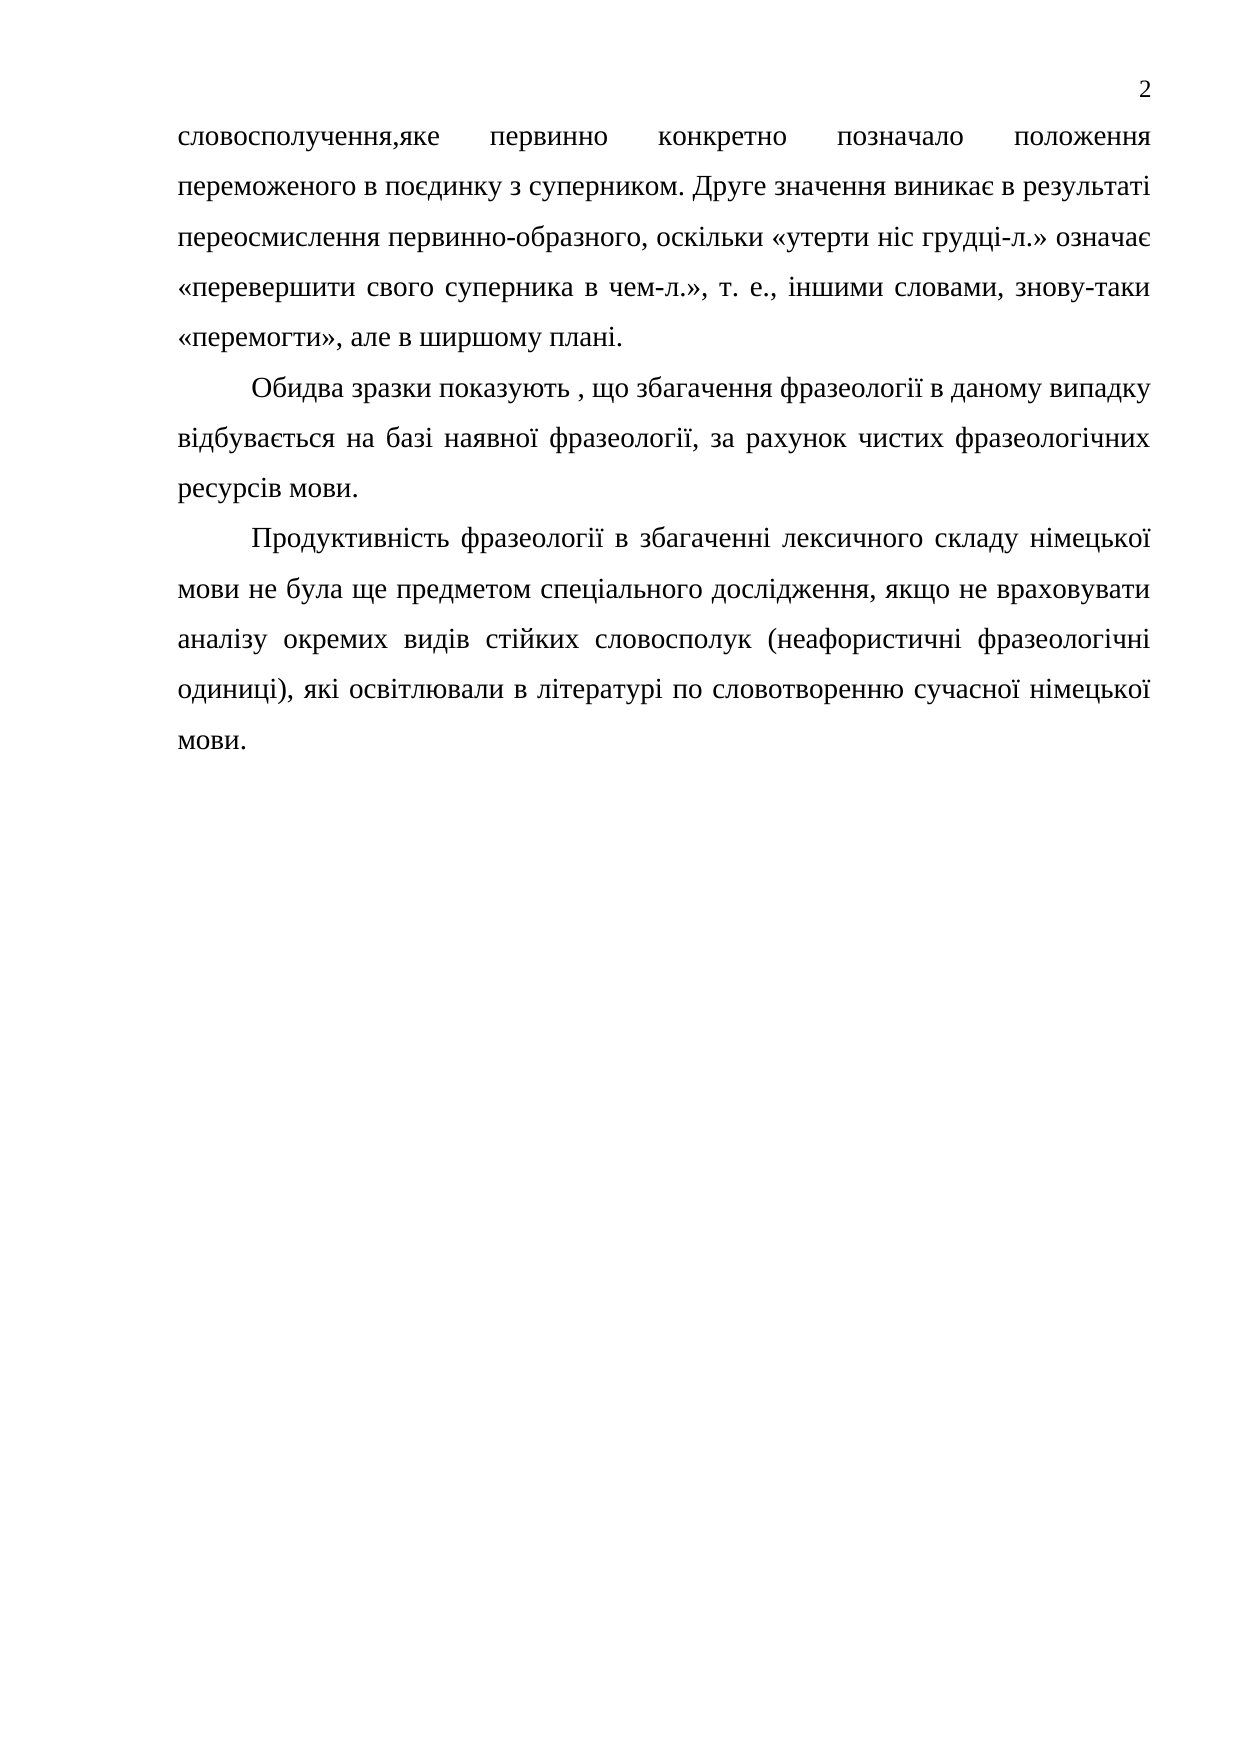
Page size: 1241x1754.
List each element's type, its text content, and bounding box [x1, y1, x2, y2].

text Продуктивність фразеології в збагаченні лексичного складу німецької мови не була ще предметом спеціального дослідження, якщо не враховувати аналізу окремих видів стійких словосполук (неафористичні фразеологічні одиниці), які освітлювали в літературі по словотворенню сучасної німецької мови. [177, 521, 1152, 755]
text Обидва зразки показують , що збагачення фразеології в даному випадку відбувається на базі наявної фразеології, за рахунок чистих фразеологічних ресурсів мови. [177, 370, 1152, 504]
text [177, 118, 1152, 353]
